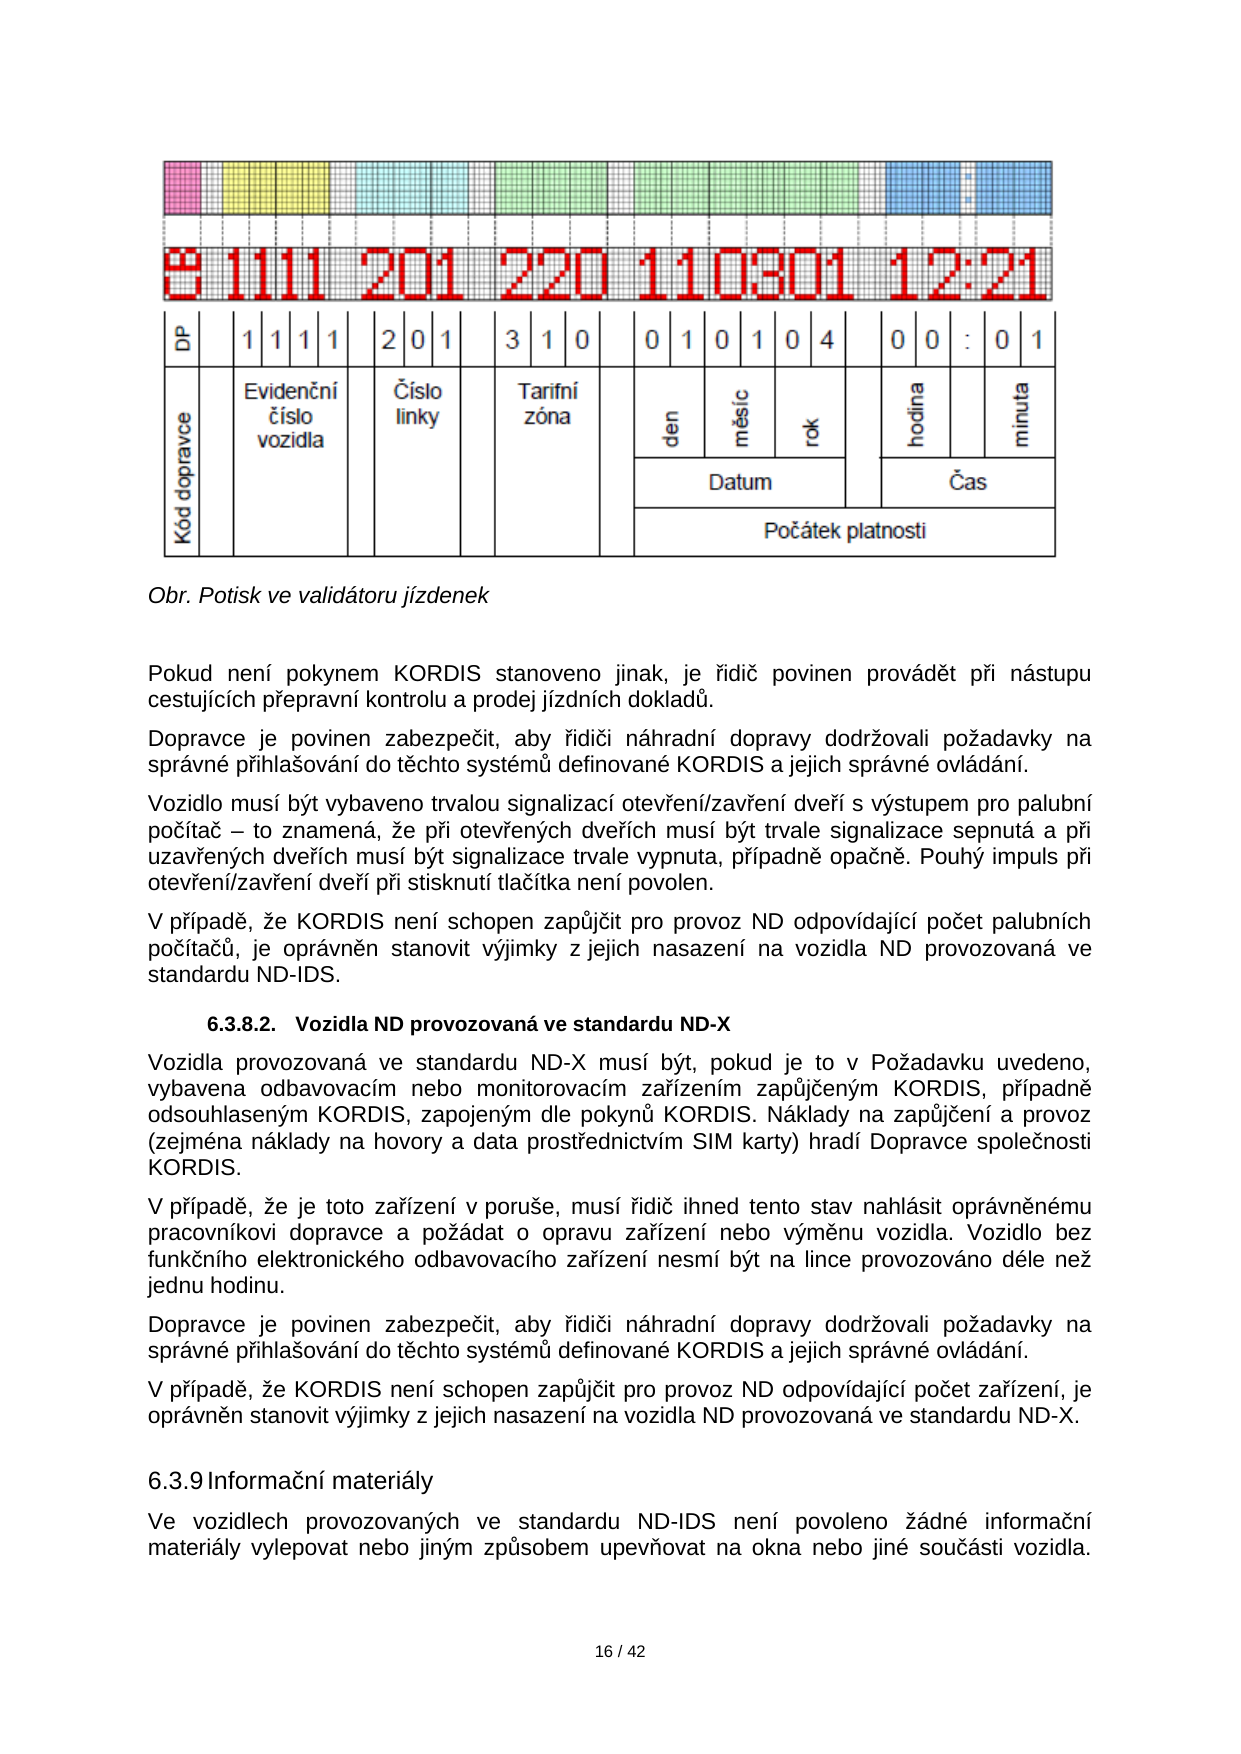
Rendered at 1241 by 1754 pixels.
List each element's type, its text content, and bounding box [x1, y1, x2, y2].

text Dopravce je povinen zabezpečit, aby řidiči náhradní dopravy dodržovali požadavky na správné přihlašování do těchto systémů definované KORDIS a jejich správné ovládání. [148, 1311, 1092, 1364]
text Dopravce je povinen zabezpečit, aby řidiči náhradní dopravy dodržovali požadavky na správné přihlašování do těchto systémů definované KORDIS a jejich správné ovládání. [148, 725, 1092, 778]
text V případě, že KORDIS není schopen zapůjčit pro provoz ND odpovídající počet palubních počítačů, je oprávněn stanovit výjimky z jejich nasazení na vozidla ND provozovaná ve standardu ND-IDS. [148, 908, 1092, 987]
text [148, 1508, 1092, 1560]
subtitle Vozidla ND provozovaná ve standardu ND-X [148, 1012, 1092, 1036]
subtitle Informační materiály [148, 1466, 1092, 1495]
text Vozidlo musí být vybaveno trvalou signalizací otevření/zavření dveří s výstupem pro palubní počítač – to znamená, že při otevřených dveřích musí být trvale signalizace sepnutá a při uzavřených dveřích musí být signalizace trvale vypnuta, případně opačně. Pouhý impuls při otevření/zavření dveří při stisknutí tlačítka není povolen. [148, 790, 1092, 896]
picture [147, 147, 1075, 570]
text Obr. Potisk ve validátoru jízdenek [148, 582, 1092, 608]
text Vozidla provozovaná ve standardu ND-X musí být, pokud je to v Požadavku uvedeno, vybavena odbavovacím nebo monitorovacím zařízením zapůjčeným KORDIS, případně odsouhlaseným KORDIS, zapojeným dle pokynů KORDIS. Náklady na zapůjčení a provoz (zejména náklady na hovory a data prostřednictvím SIM karty) hradí Dopravce společnosti KORDIS. [148, 1049, 1092, 1181]
text Pokud není pokynem KORDIS stanoveno jinak, je řidič povinen provádět při nástupu cestujících přepravní kontrolu a prodej jízdních dokladů. [148, 660, 1092, 713]
text V případě, že KORDIS není schopen zapůjčit pro provoz ND odpovídající počet zařízení, je oprávněn stanovit výjimky z jejich nasazení na vozidla ND provozovaná ve standardu ND-X. [148, 1376, 1092, 1429]
text V případě, že je toto zařízení v poruše, musí řidič ihned tento stav nahlásit oprávněnému pracovníkovi dopravce a požádat o opravu zařízení nebo výměnu vozidla. Vozidlo bez funkčního elektronického odbavovacího zařízení nesmí být na lince provozováno déle než jednu hodinu. [148, 1193, 1092, 1298]
